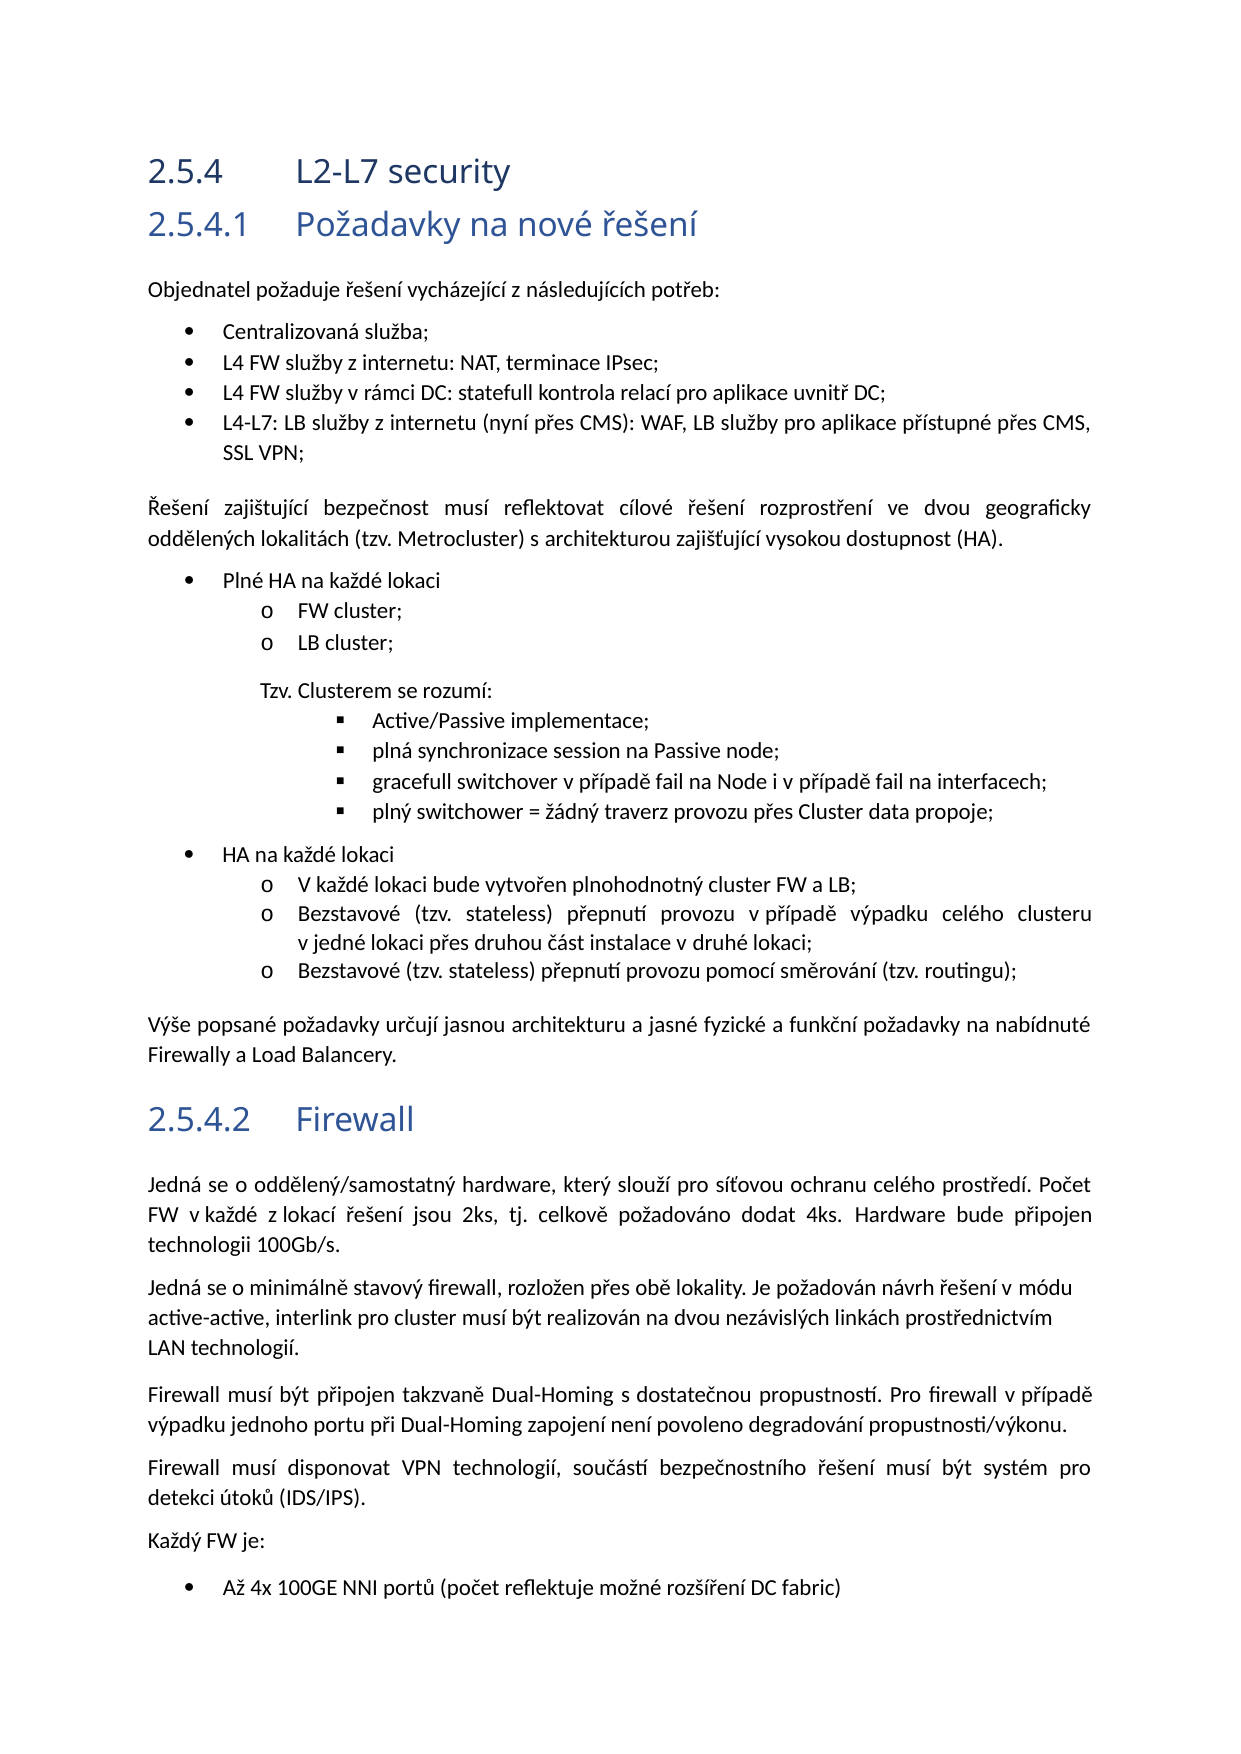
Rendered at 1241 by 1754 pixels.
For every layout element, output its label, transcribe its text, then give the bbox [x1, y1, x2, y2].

text Každý FW je: [148, 1526, 1093, 1554]
text Tzv. Clusterem se rozumí: [260, 676, 1093, 704]
list plná synchronizace session na Passive node; [335, 737, 1093, 764]
list V každé lokaci bude vytvořen plnohodnotný cluster FW a LB; [260, 870, 1093, 899]
subtitle Požadavky na nové řešení [148, 201, 1093, 246]
text Objednatel požaduje řešení vycházející z následujících potřeb: [148, 275, 1093, 303]
text Firewall musí být připojen takzvaně Dual-Homing s dostatečnou propustností. Pro firewall v případě výpadku jednoho portu při Dual-Homing zapojení není povoleno degradování propustnosti/výkonu. [148, 1380, 1093, 1438]
subtitle L2-L7 security [148, 148, 1093, 193]
list Bezstavové (tzv. stateless) přepnutí provozu pomocí směrování (tzv. routingu); [260, 956, 1093, 985]
list HA na každé lokaci [185, 840, 1093, 868]
list Plné HA na každé lokaci [185, 566, 1093, 594]
list Až 4x 100GE NNI portů (počet reflektuje možné rozšíření DC fabric) [185, 1573, 1093, 1601]
list Centralizovaná služba; [185, 317, 1093, 345]
subtitle Firewall [148, 1096, 1093, 1141]
text Řešení zajištující bezpečnost musí reflektovat cílové řešení rozprostření ve dvou geograficky oddělených lokalitách (tzv. Metrocluster) s architekturou zajišťující vysokou dostupnost (HA). [148, 493, 1093, 552]
list Bezstavové (tzv. stateless) přepnutí provozu v případě výpadku celého clusteru v jedné lokaci přes druhou část instalace v druhé lokaci; [260, 899, 1093, 956]
text Výše popsané požadavky určují jasnou architekturu a jasné fyzické a funkční požadavky na nabídnuté Firewally a Load Balancery. [148, 1010, 1093, 1069]
list L4 FW služby v rámci DC: statefull kontrola relací pro aplikace uvnitř DC; [185, 378, 1093, 406]
text Jedná se o minimálně stavový firewall, rozložen přes obě lokality. Je požadován návrh řešení v módu active-active, interlink pro cluster musí být realizován na dvou nezávislých linkách prostřednictvím LAN technologií. [148, 1273, 1093, 1361]
list FW cluster; [260, 597, 1093, 626]
list L4 FW služby z internetu: NAT, terminace IPsec; [185, 348, 1093, 376]
list plný switchower = žádný traverz provozu přes Cluster data propoje; [335, 797, 1093, 825]
list LB cluster; [260, 628, 1093, 657]
text Firewall musí disponovat VPN technologií, součástí bezpečnostního řešení musí být systém pro detekci útoků (IDS/IPS). [148, 1453, 1093, 1511]
text Jedná se o oddělený/samostatný hardware, který slouží pro síťovou ochranu celého prostředí. Počet FW v každé z lokací řešení jsou 2ks, tj. celkově požadováno dodat 4ks. Hardware bude připojen technologii 100Gb/s. [148, 1170, 1093, 1258]
list L4-L7: LB služby z internetu (nyní přes CMS): WAF, LB služby pro aplikace přístupné přes CMS, SSL VPN; [185, 408, 1093, 466]
list Active/Passive implementace; [335, 706, 1093, 734]
list gracefull switchover v případě fail na Node i v případě fail na interfacech; [335, 767, 1093, 795]
